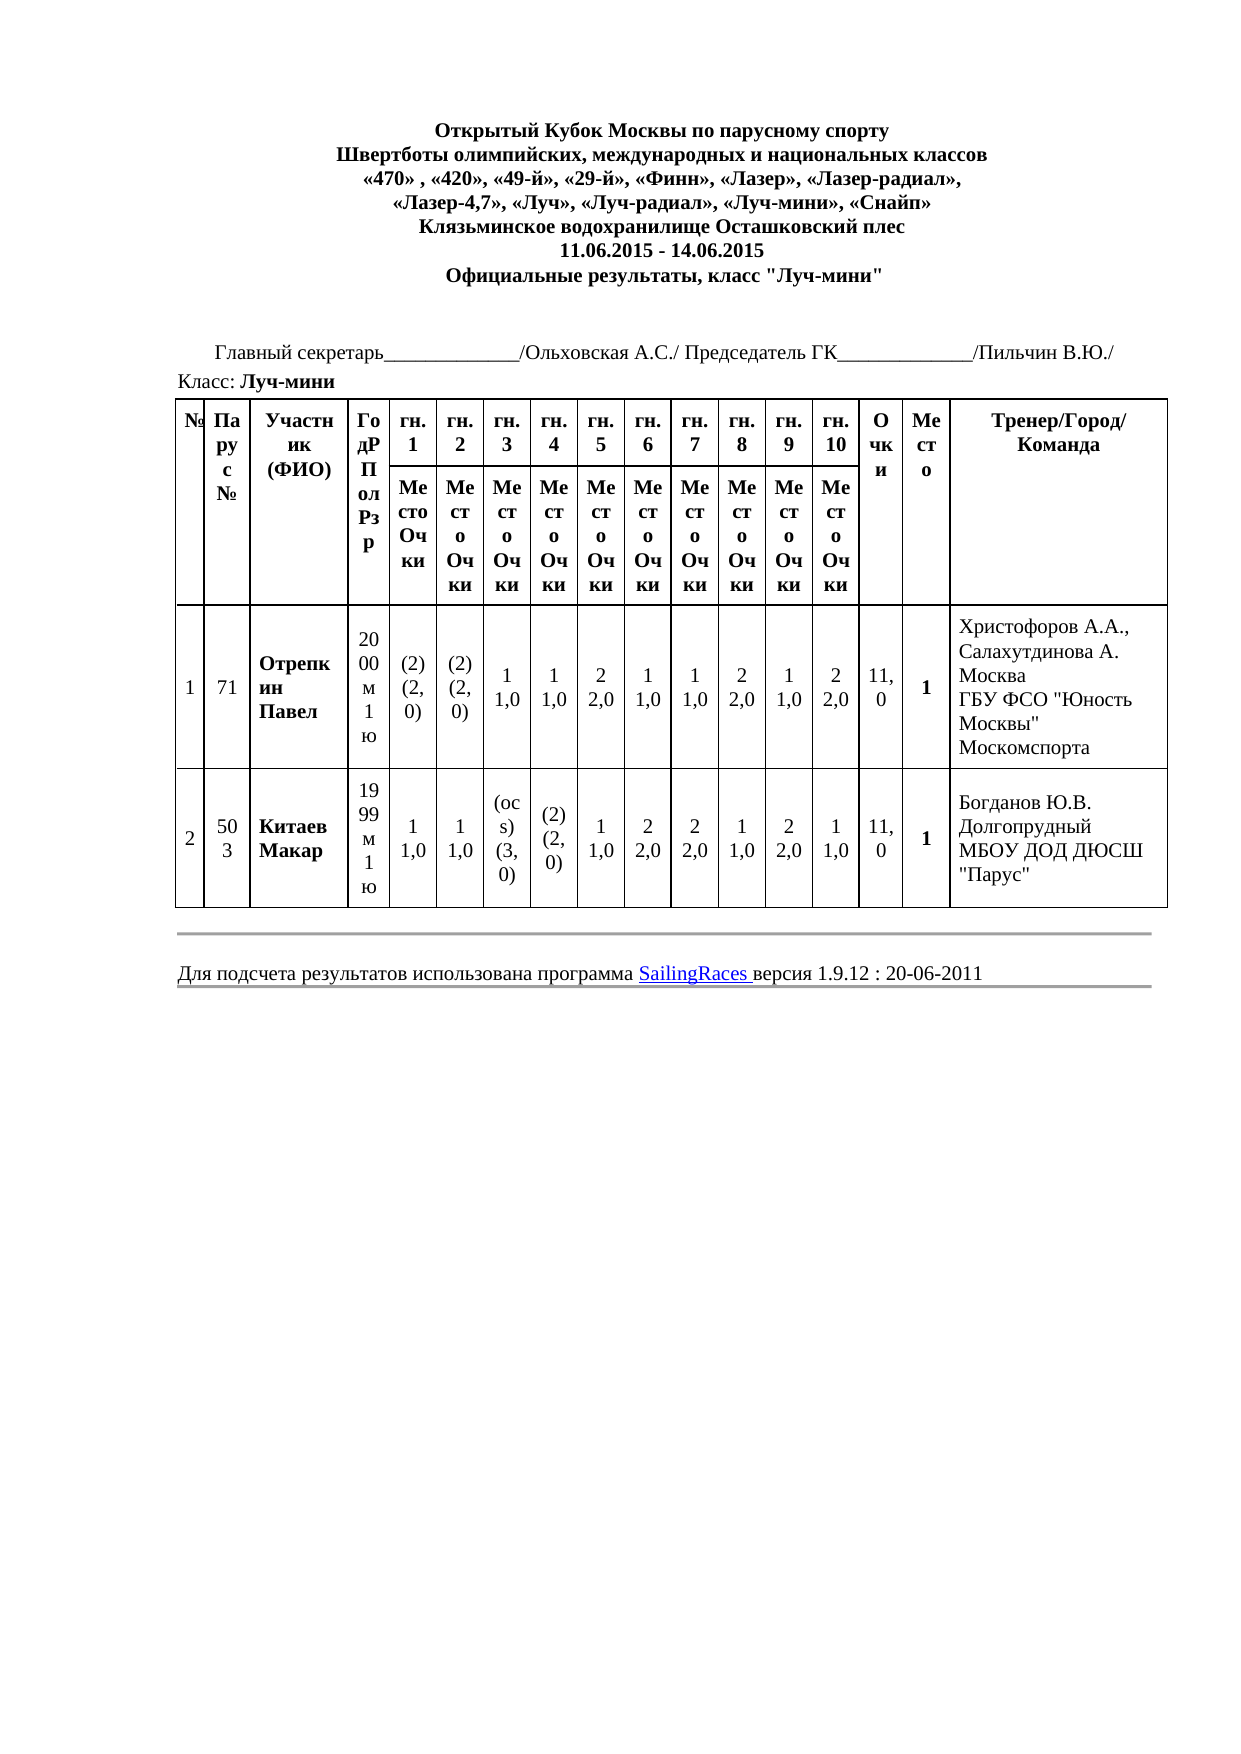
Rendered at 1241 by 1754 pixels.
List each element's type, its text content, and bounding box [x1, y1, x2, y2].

table_cell 1 1,0 [531, 606, 577, 767]
table_header ГодР Пол Рзр [349, 400, 389, 604]
table_cell 2 2,0 [766, 769, 812, 907]
table_cell 2 2,0 [813, 606, 858, 767]
table_header Тренер/Город/Команда [951, 400, 1167, 604]
table_cell 1 1,0 [672, 606, 718, 767]
table_header гн.1 [390, 400, 436, 465]
table_cell 2 2,0 [625, 769, 670, 907]
table_header Парус № [205, 400, 249, 604]
table_cell 1 1,0 [484, 606, 530, 767]
table_cell (2) (2,0) [531, 769, 577, 907]
table_cell 2 [176, 769, 203, 907]
table_cell Место Очки [766, 467, 812, 604]
table_header гн.7 [672, 400, 718, 465]
table_cell 1 [903, 769, 949, 907]
table_header гн.3 [484, 400, 530, 465]
text Открытый Кубок Москвы по парусному спорту Швертботы олимпийских, международных и национальных классов «470» , «420», «49-й», «29-й», «Финн», «Лазер», «Лазер-радиал», «Лазер-4,7», «Луч», «Луч-радиал», «Луч-мини», «Снайп» Клязьминское водохранилище Осташковский плес 11.06.2015 - 14.06.2015 Официальные результаты, класс "Луч-мини" [177, 118, 1152, 287]
table_cell 1 1,0 [625, 606, 670, 767]
table_cell (2) (2,0) [390, 606, 436, 767]
table_cell Христофоров А.А., Салахутдинова А. Москва ГБУ ФСО "Юность Москвы" Москомспорта [951, 606, 1167, 767]
table_cell 1 1,0 [578, 769, 624, 907]
table_cell 1 [176, 605, 203, 767]
table_cell Место Очки [484, 467, 530, 604]
table_cell 2 2,0 [578, 606, 624, 767]
table_header гн.9 [766, 400, 812, 465]
table_header гн.5 [578, 400, 624, 465]
table_header гн.6 [625, 400, 670, 465]
table_cell 2000 м 1ю [349, 606, 389, 767]
table_cell 1 1,0 [813, 769, 858, 907]
table_cell 503 [205, 769, 249, 907]
table_cell 1999 м 1ю [349, 769, 389, 907]
table_cell 1 1,0 [390, 769, 436, 907]
table_cell Место Очки [578, 467, 624, 604]
table_cell Богданов Ю.В. Долгопрудный МБОУ ДОД ДЮСШ "Парус" [951, 769, 1167, 907]
table_cell 11,0 [860, 606, 902, 767]
table_cell 11,0 [860, 769, 902, 907]
table_header гн.2 [437, 400, 483, 465]
table_cell 1 1,0 [719, 769, 765, 907]
text Класс: Луч-мини [177, 369, 1152, 393]
table_header гн.10 [813, 400, 858, 465]
table_cell Отрепкин Павел [251, 606, 347, 767]
table_cell 71 [205, 606, 249, 767]
table_header № [176, 400, 203, 604]
table_cell Китаев Макар [251, 769, 347, 907]
table_header Место [903, 400, 949, 604]
text Главный секретарь_____________/Ольховская А.С./ Председатель ГК_____________/Пильчин В.Ю./ [177, 292, 1152, 364]
table_header гн.4 [531, 400, 577, 465]
table_cell Место Очки [531, 467, 577, 604]
table_cell Место Очки [625, 467, 670, 604]
table_cell 2 2,0 [719, 606, 765, 767]
table_cell 1 1,0 [766, 606, 812, 767]
text Для подсчета результатов использована программа SailingRaces версия 1.9.12 : 20-06-2011 [177, 961, 1152, 985]
table_cell Место Очки [437, 467, 483, 604]
table_cell (2) (2,0) [437, 606, 483, 767]
table_cell Место Очки [719, 467, 765, 604]
table_cell 1 1,0 [437, 769, 483, 907]
table_cell Место Очки [390, 467, 436, 604]
table_cell (ocs) (3,0) [484, 769, 530, 907]
table_header Очки [860, 400, 902, 604]
table_cell Место Очки [813, 467, 858, 604]
table_cell Место Очки [672, 467, 718, 604]
table_cell 1 [903, 606, 949, 767]
table_cell 2 2,0 [672, 769, 718, 907]
table_header Участник (ФИО) [251, 400, 347, 604]
table_header гн.8 [719, 400, 765, 465]
